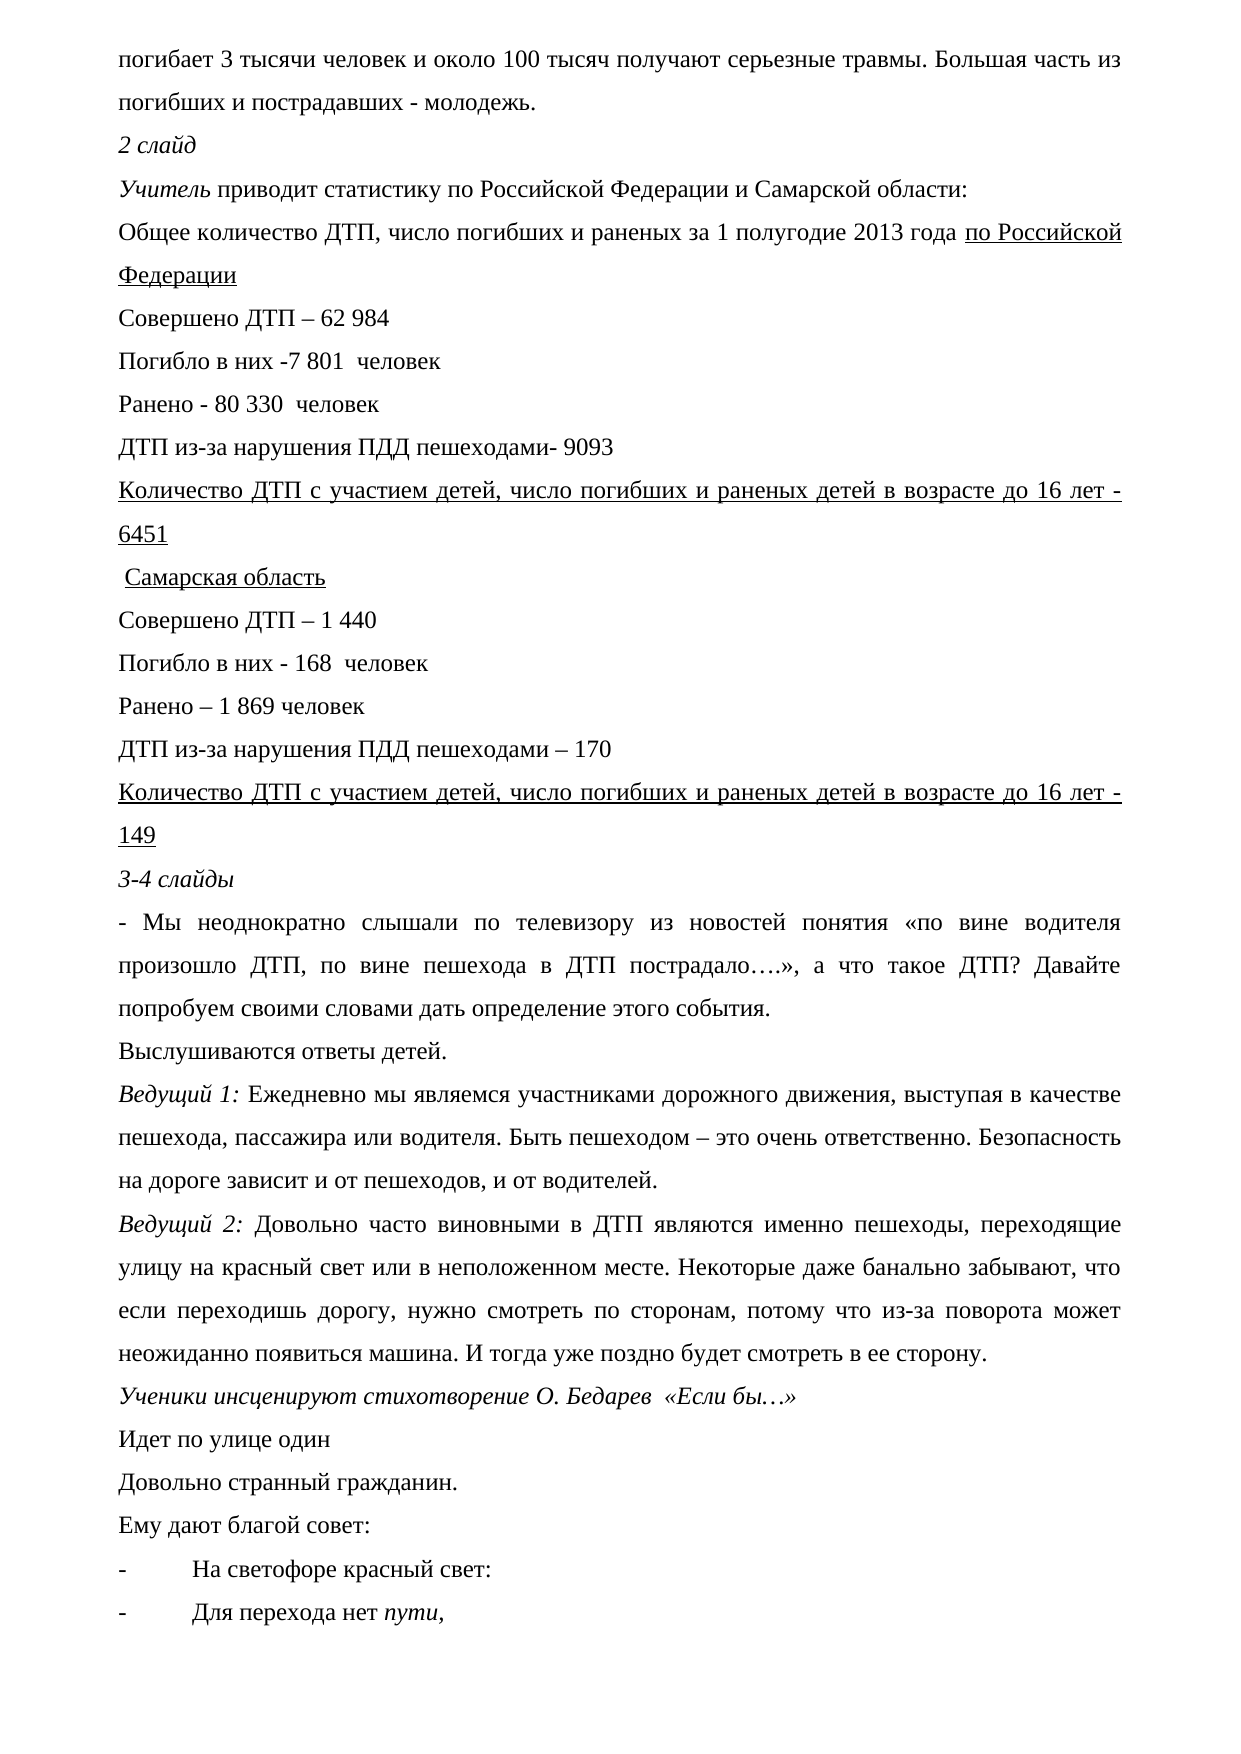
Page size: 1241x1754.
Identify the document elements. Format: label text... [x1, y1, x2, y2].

text Количество ДТП с участием детей, число погибших и раненых детей в возрасте до 16 лет -149 [118, 804, 1122, 849]
text Погибло в них -7 801 человек [118, 346, 1122, 375]
text Ранено – 1 869 человек [118, 691, 1122, 720]
list Для перехода нет пути, [118, 1597, 1122, 1626]
text Довольно странный гражданин. [118, 1467, 1122, 1496]
text Количество ДТП с участием детей, число погибших и раненых детей в возрасте до 16 лет -149 [118, 777, 1122, 802]
text ДТП из-за нарушения ПДД пешеходами- 9093 [118, 432, 1122, 461]
text Ведущий 2: Довольно часто виновными в ДТП являются именно пешеходы, переходящие улицу на красный свет или в неположенном месте. Некоторые даже банально забывают, что если переходишь дорогу, нужно смотреть по сторонам, потому что из-за поворота может неожиданно появиться машина. И тогда уже поздно будет смотреть в ее сторону. [118, 1209, 1122, 1367]
text 3-4 слайды [118, 864, 1122, 892]
text Самарская область [118, 562, 1122, 591]
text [118, 44, 1122, 116]
text Учитель приводит статистику по Российской Федерации и Самарской области: [118, 174, 1122, 202]
text Ученики инсценируют стихотворение О. Бедарев «Если бы…» [118, 1381, 1122, 1410]
text Совершено ДТП – 62 984 [118, 303, 1122, 332]
text - Мы неоднократно слышали по телевизору из новостей понятия «по вине водителя произошло ДТП, по вине пешехода в ДТП пострадало….», а что такое ДТП? Давайте попробуем своими словами дать определение этого события. [118, 907, 1122, 1022]
text Совершено ДТП – 1 440 [118, 605, 1122, 634]
text Количество ДТП с участием детей, число погибших и раненых детей в возрасте до 16 лет - 6451 [118, 502, 1122, 547]
text Количество ДТП с участием детей, число погибших и раненых детей в возрасте до 16 лет - 6451 [118, 476, 1122, 501]
text Общее количество ДТП, число погибших и раненых за 1 полугодие 2013 года по Российской Федерации [118, 217, 1122, 289]
list На светофоре красный свет: [118, 1554, 1122, 1582]
text ДТП из-за нарушения ПДД пешеходами – 170 [118, 734, 1122, 763]
text Ему дают благой совет: [118, 1511, 1122, 1539]
text Идет по улице один [118, 1424, 1122, 1453]
text Выслушиваются ответы детей. [118, 1036, 1122, 1065]
text Погибло в них - 168 человек [118, 648, 1122, 677]
text Ранено - 80 330 человек [118, 389, 1122, 418]
text 2 слайд [118, 131, 1122, 159]
text Ведущий 1: Ежедневно мы являемся участниками дорожного движения, выступая в качестве пешехода, пассажира или водителя. Быть пешеходом – это очень ответственно. Безопасность на дороге зависит и от пешеходов, и от водителей. [118, 1079, 1122, 1194]
